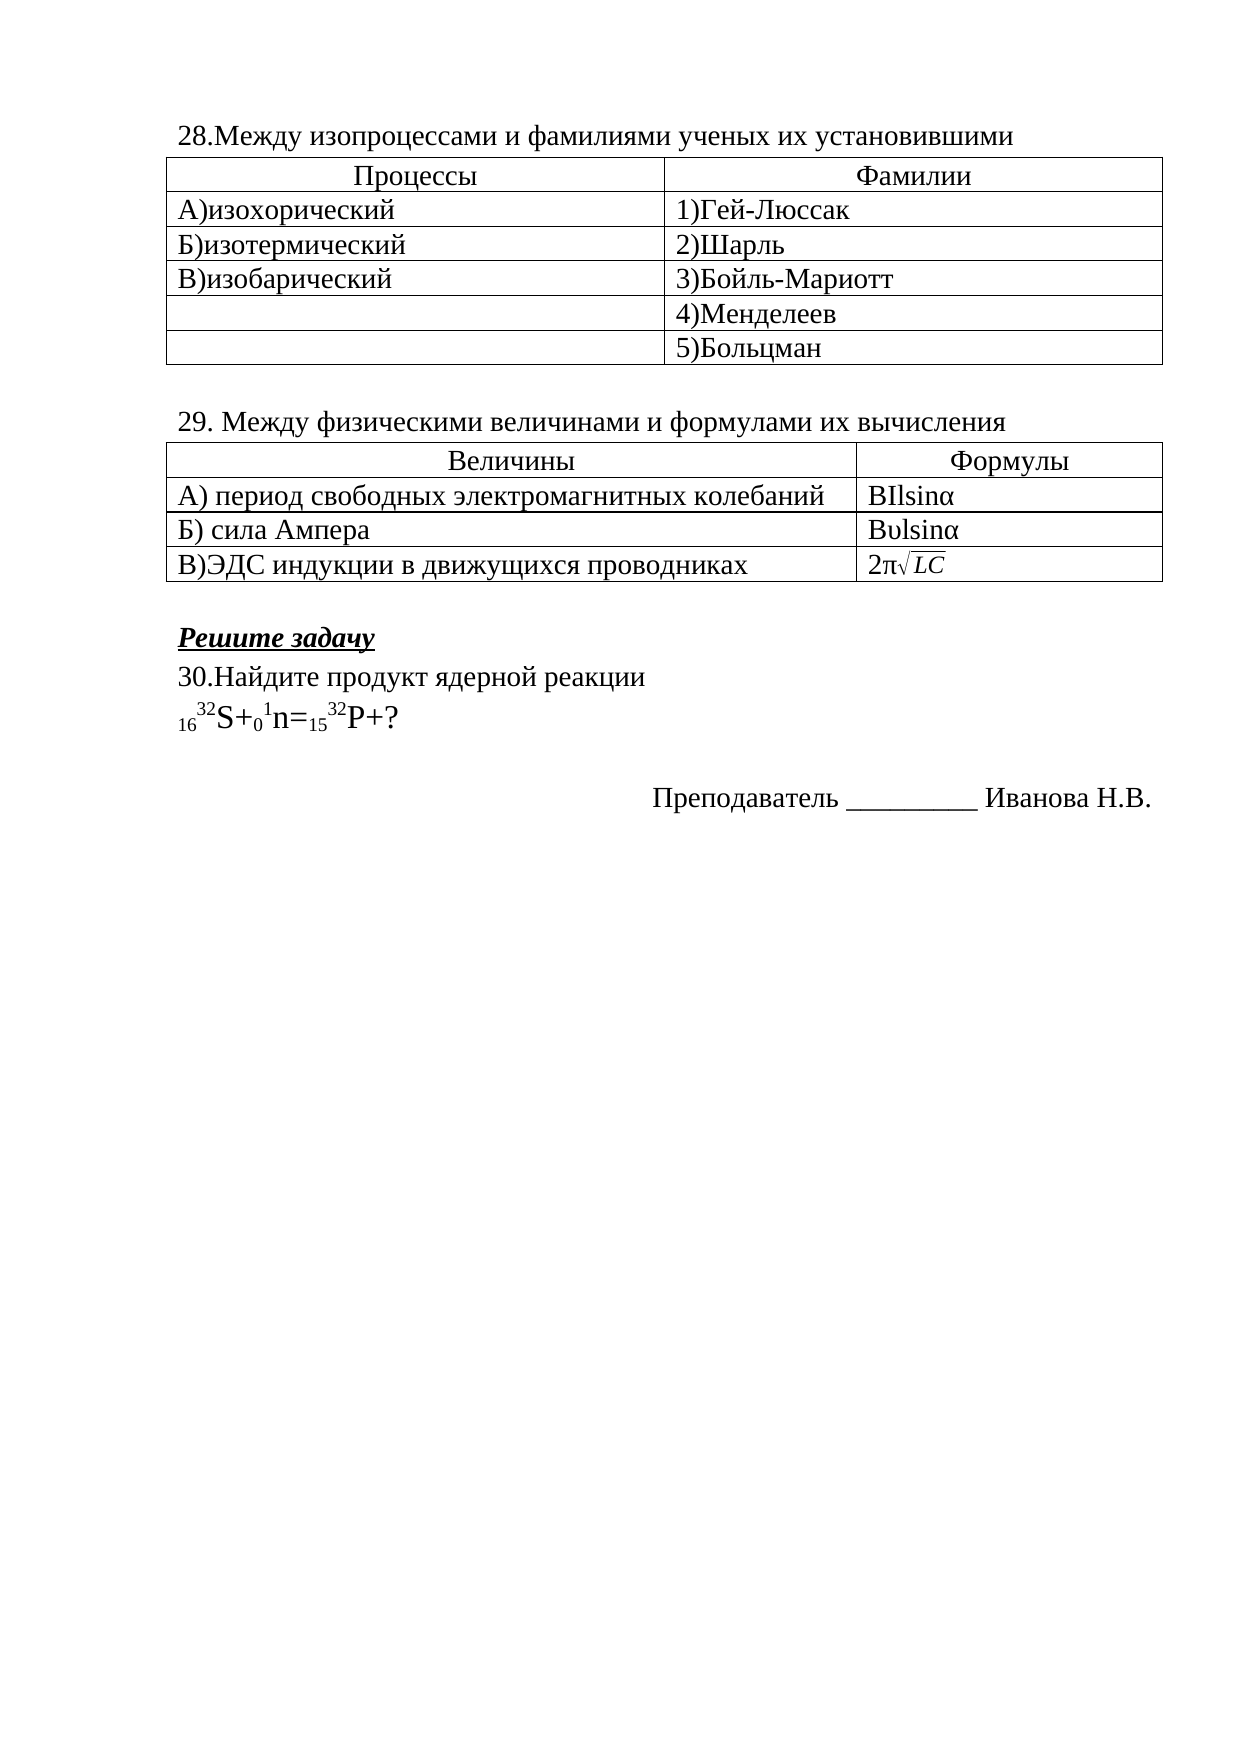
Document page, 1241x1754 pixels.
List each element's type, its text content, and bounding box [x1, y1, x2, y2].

table_cell В)изобарический [167, 261, 664, 295]
table_cell 3)Бойль-Мариотт [665, 261, 1162, 295]
text Преподаватель _________ Иванова Н.В. [177, 780, 1152, 813]
table_cell [167, 331, 664, 364]
text 30.Найдите продукт ядерной реакции [177, 659, 1152, 692]
table_header Процессы [167, 158, 664, 191]
text Решите задачу [177, 620, 1152, 654]
table_cell Б) сила Ампера [167, 513, 856, 546]
table_cell [167, 296, 664, 329]
table_cell 2π [857, 547, 1162, 581]
table_cell BIlsinα [857, 478, 1162, 511]
text 1632S+01n=1532P+? [177, 697, 1152, 736]
table_cell Б)изотермический [167, 227, 664, 260]
table_cell В)ЭДС индукции в движущихся проводниках [167, 547, 856, 581]
table_cell А)изохорический [167, 192, 664, 226]
table_cell 2)Шарль [665, 227, 1162, 260]
table_cell 1)Гей-Люссак [665, 192, 1162, 226]
table_header Формулы [857, 443, 1162, 477]
text 28.Между изопроцессами и фамилиями ученых их установившими [177, 118, 1152, 152]
table_cell А) период свободных электромагнитных колебаний [167, 478, 856, 511]
text 29. Между физическими величинами и формулами их вычисления [177, 404, 1152, 437]
table_header Величины [167, 443, 856, 477]
table_cell 5)Больцман [665, 331, 1162, 364]
table_cell 4)Менделеев [665, 296, 1162, 329]
table_header Фамилии [665, 158, 1162, 191]
table_cell Bυlsinα [857, 513, 1162, 546]
